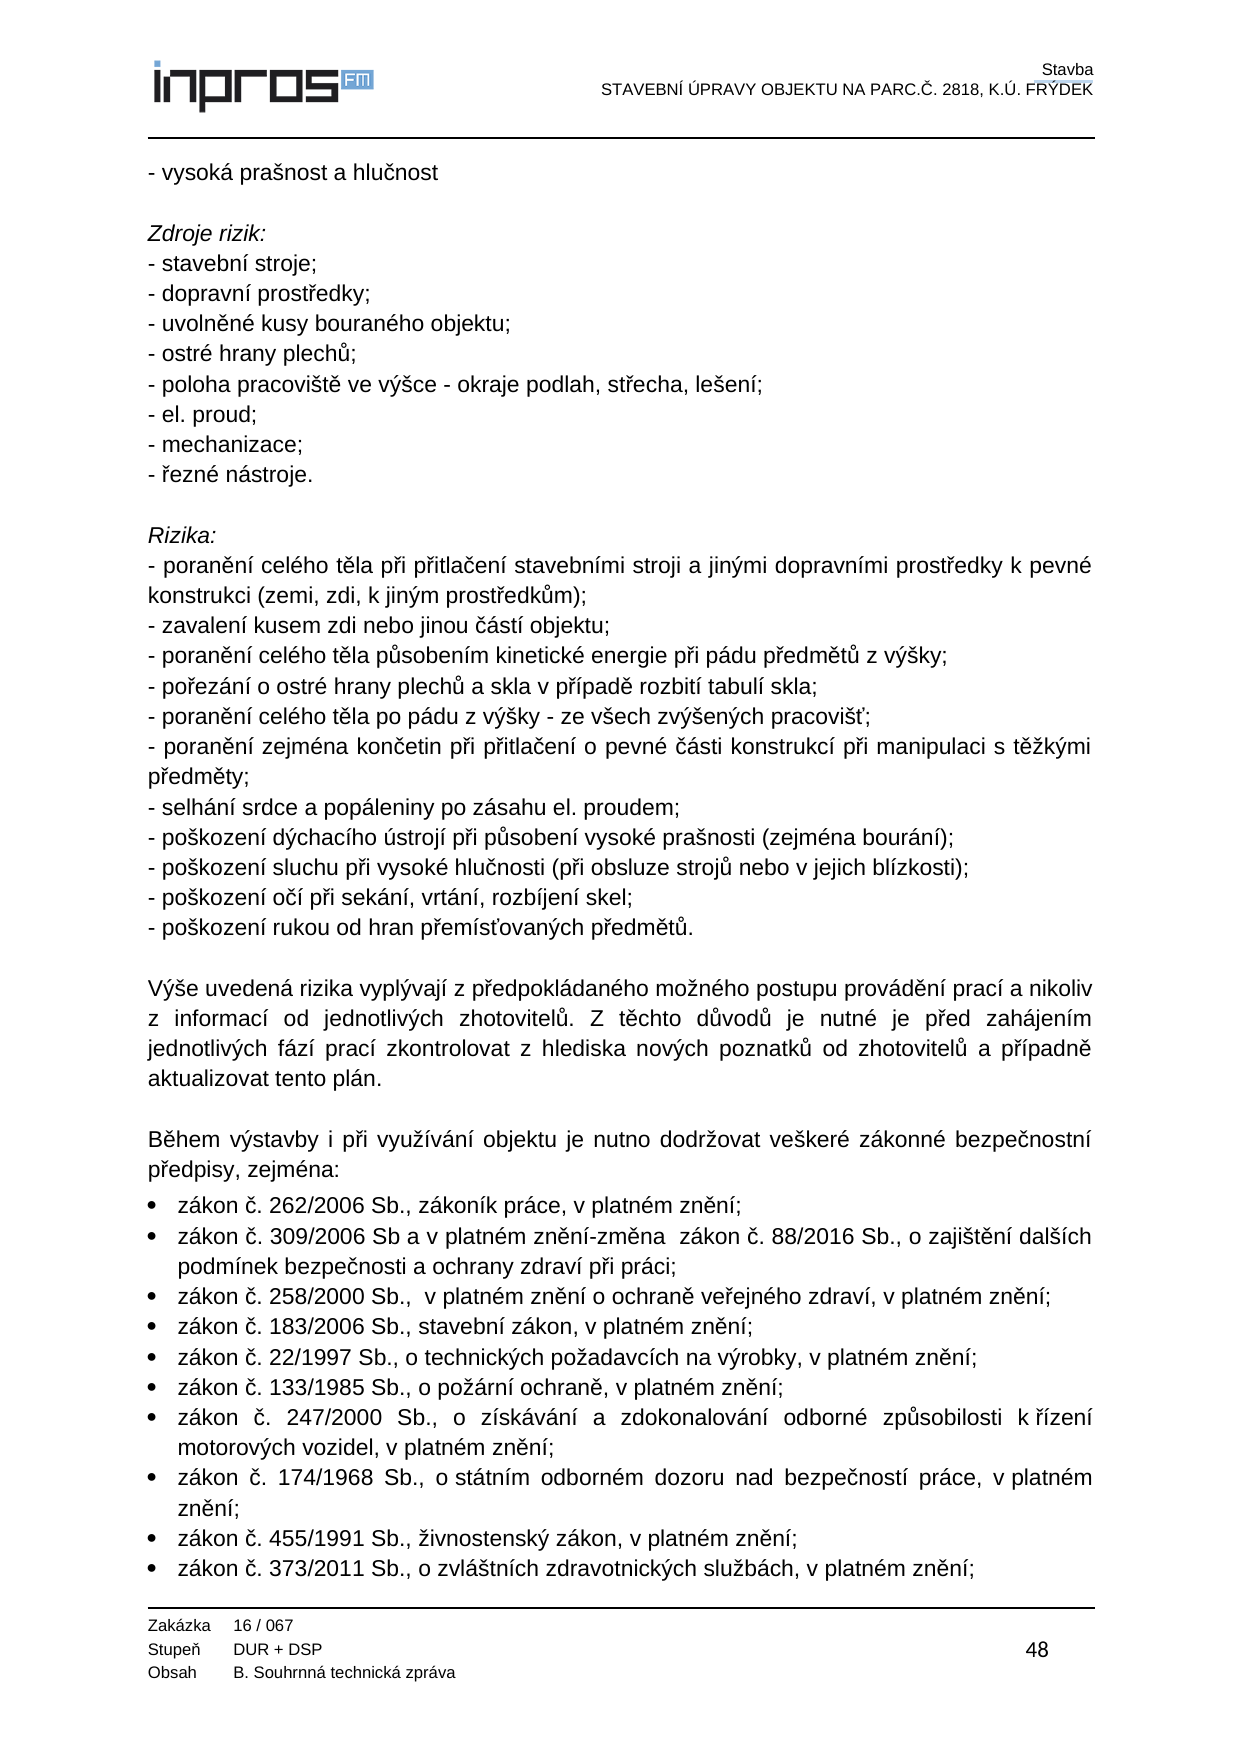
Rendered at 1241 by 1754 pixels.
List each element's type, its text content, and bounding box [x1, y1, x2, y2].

list zákon č. 455/1991 Sb., živnostenský zákon, v platném znění; [148, 1525, 1093, 1551]
text - poškození sluchu při vysoké hlučnosti (při obsluze strojů nebo v jejich blízkosti); [148, 854, 1093, 880]
text - dopravní prostředky; [148, 280, 1093, 306]
text - poškození rukou od hran přemísťovaných předmětů. [148, 914, 1093, 941]
text - poranění celého těla působením kinetické energie při pádu předmětů z výšky; [148, 642, 1093, 669]
text - uvolněné kusy bouraného objektu; [148, 310, 1093, 336]
text - vysoká prašnost a hlučnost [148, 159, 1093, 185]
text - poranění zejména končetin při přitlačení o pevné části konstrukcí při manipulaci s těžkými předměty; [148, 733, 1093, 789]
text - poloha pracoviště ve výšce - okraje podlah, střecha, lešení; [148, 371, 1093, 397]
text - stavební stroje; [148, 250, 1093, 276]
list zákon č. 183/2006 Sb., stavební zákon, v platném znění; [148, 1313, 1093, 1339]
text - zavalení kusem zdi nebo jinou částí objektu; [148, 612, 1093, 638]
list zákon č. 258/2000 Sb., v platném znění o ochraně veřejného zdraví, v platném znění; [148, 1283, 1093, 1309]
text - el. proud; [148, 401, 1093, 427]
list zákon č. 22/1997 Sb., o technických požadavcích na výrobky, v platném znění; [148, 1343, 1093, 1370]
list zákon č. 373/2011 Sb., o zvláštních zdravotnických službách, v platném znění; [148, 1555, 1093, 1581]
list zákon č. 247/2000 Sb., o získávání a zdokonalování odborné způsobilosti k řízení motorových vozidel, v platném znění; [148, 1404, 1093, 1460]
text - poškození očí při sekání, vrtání, rozbíjení skel; [148, 884, 1093, 910]
text Během výstavby i při využívání objektu je nutno dodržovat veškeré zákonné bezpečnostní předpisy, zejména: [148, 1126, 1093, 1182]
text Rizika: [148, 522, 1093, 548]
list zákon č. 133/1985 Sb., o požární ochraně, v platném znění; [148, 1374, 1093, 1400]
list zákon č. 174/1968 Sb., o státním odborném dozoru nad bezpečností práce, v platném znění; [148, 1464, 1093, 1521]
list zákon č. 262/2006 Sb., zákoník práce, v platném znění; [148, 1192, 1093, 1219]
text - poranění celého těla po pádu z výšky - ze všech zvýšených pracovišť; [148, 703, 1093, 729]
text Výše uvedená rizika vyplývají z předpokládaného možného postupu provádění prací a nikoliv z informací od jednotlivých zhotovitelů. Z těchto důvodů je nutné je před zahájením jednotlivých fází prací zkontrolovat z hlediska nových poznatků od zhotovitelů a případně aktualizovat tento plán. [148, 975, 1093, 1092]
text Zdroje rizik: [148, 219, 1093, 246]
text - poranění celého těla při přitlačení stavebními stroji a jinými dopravními prostředky k pevné konstrukci (zemi, zdi, k jiným prostředkům); [148, 552, 1093, 608]
picture [143, 58, 383, 114]
text - poškození dýchacího ústrojí při působení vysoké prašnosti (zejména bourání); [148, 824, 1093, 850]
text - selhání srdce a popáleniny po zásahu el. proudem; [148, 793, 1093, 820]
text - mechanizace; [148, 431, 1093, 457]
text - pořezání o ostré hrany plechů a skla v případě rozbití tabulí skla; [148, 673, 1093, 699]
text - ostré hrany plechů; [148, 340, 1093, 367]
list zákon č. 309/2006 Sb a v platném znění-změna zákon č. 88/2016 Sb., o zajištění dalších podmínek bezpečnosti a ochrany zdraví při práci; [148, 1223, 1093, 1279]
text - řezné nástroje. [148, 461, 1093, 487]
